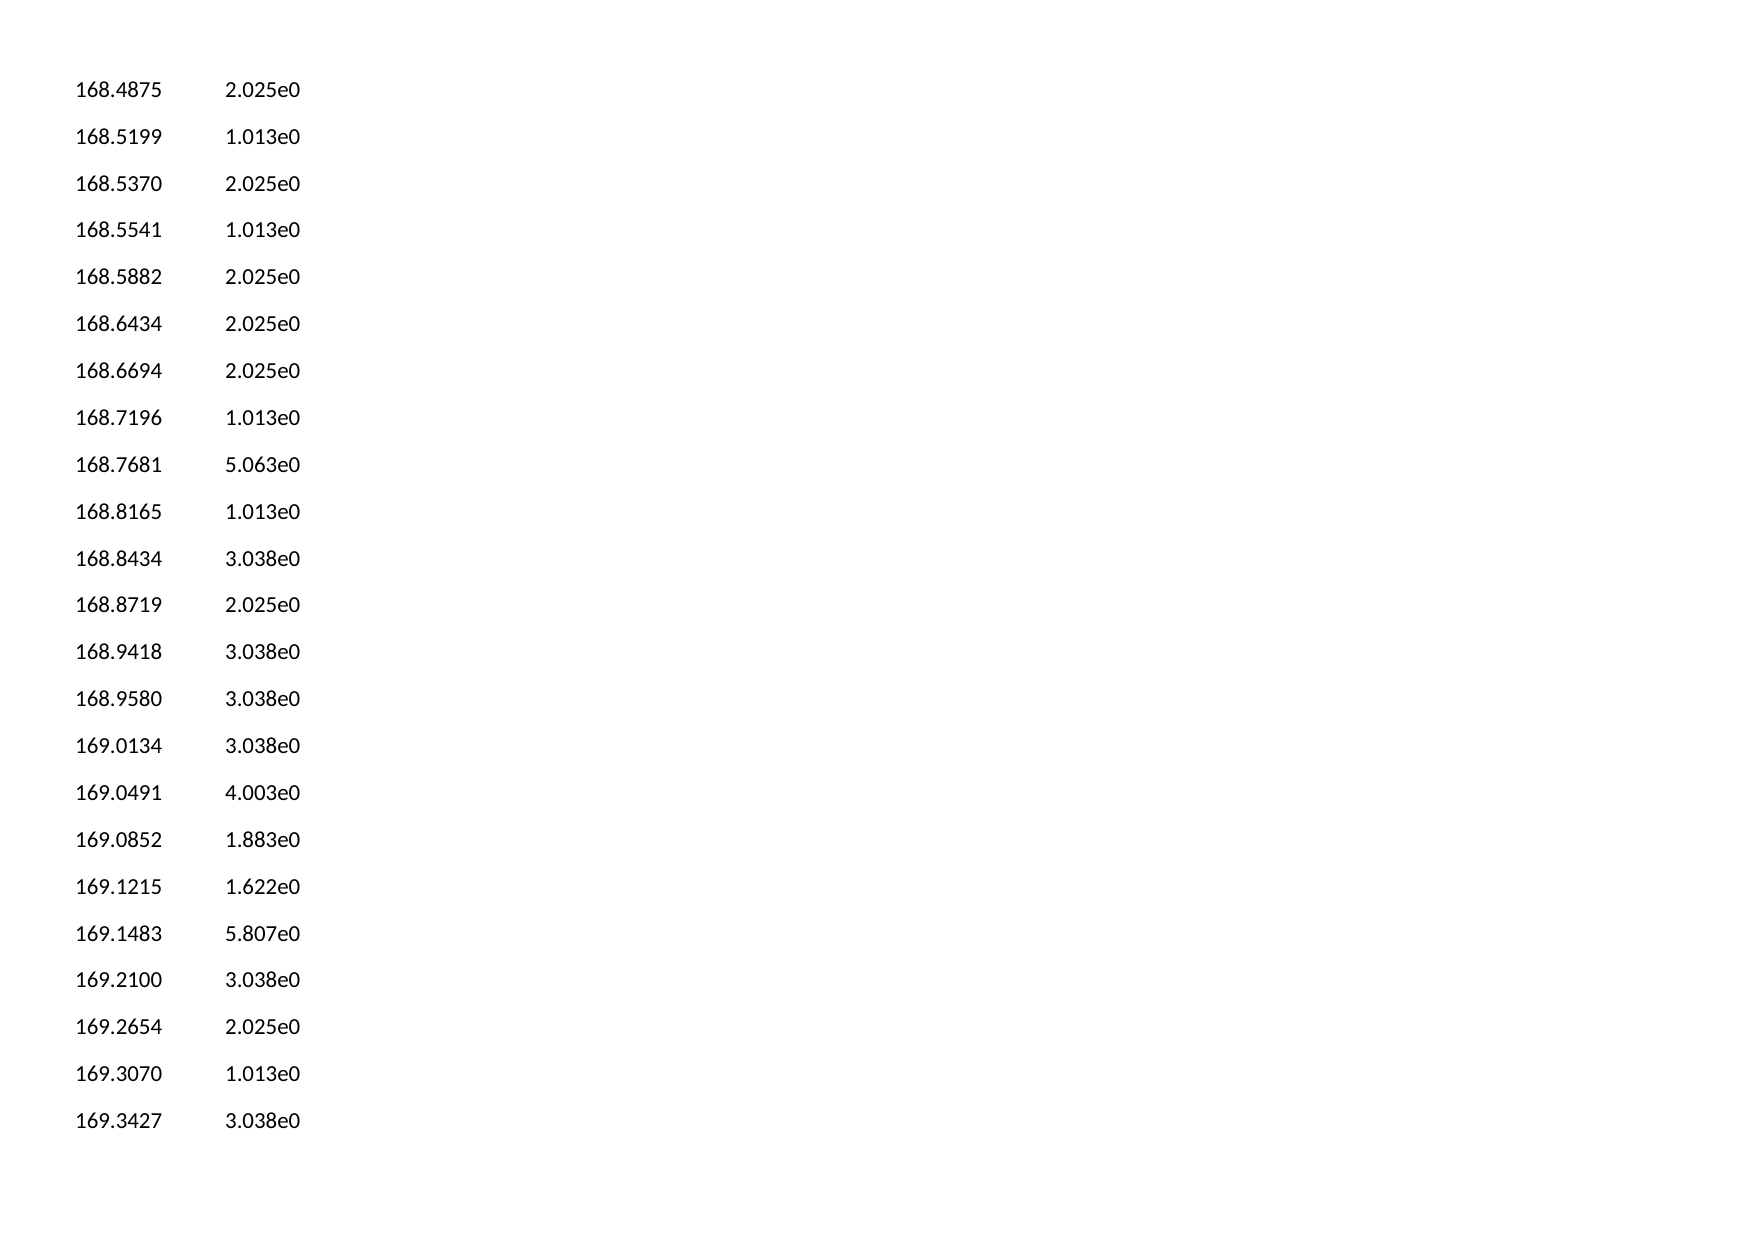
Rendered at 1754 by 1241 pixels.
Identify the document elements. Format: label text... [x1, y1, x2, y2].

text 169.0491 4.003e0 [75, 778, 1679, 806]
text 168.5370 2.025e0 [75, 169, 1679, 197]
text 169.2654 2.025e0 [75, 1012, 1679, 1041]
text 168.5199 1.013e0 [75, 122, 1679, 150]
text 169.0134 3.038e0 [75, 731, 1679, 759]
text 168.7681 5.063e0 [75, 450, 1679, 478]
text 168.5882 2.025e0 [75, 262, 1679, 291]
text 168.8165 1.013e0 [75, 497, 1679, 525]
text 168.8719 2.025e0 [75, 591, 1679, 619]
text 168.8434 3.038e0 [75, 544, 1679, 572]
text 169.2100 3.038e0 [75, 966, 1679, 994]
text 169.0852 1.883e0 [75, 825, 1679, 853]
text 168.5541 1.013e0 [75, 216, 1679, 244]
text 169.1215 1.622e0 [75, 872, 1679, 900]
text 168.9580 3.038e0 [75, 684, 1679, 712]
text 168.6434 2.025e0 [75, 309, 1679, 337]
text 169.3427 3.038e0 [75, 1106, 1679, 1134]
text 169.1483 5.807e0 [75, 919, 1679, 947]
text 169.3070 1.013e0 [75, 1059, 1679, 1087]
text 168.4875 2.025e0 [75, 75, 1679, 103]
text 168.6694 2.025e0 [75, 356, 1679, 384]
text 168.9418 3.038e0 [75, 637, 1679, 666]
text 168.7196 1.013e0 [75, 403, 1679, 431]
